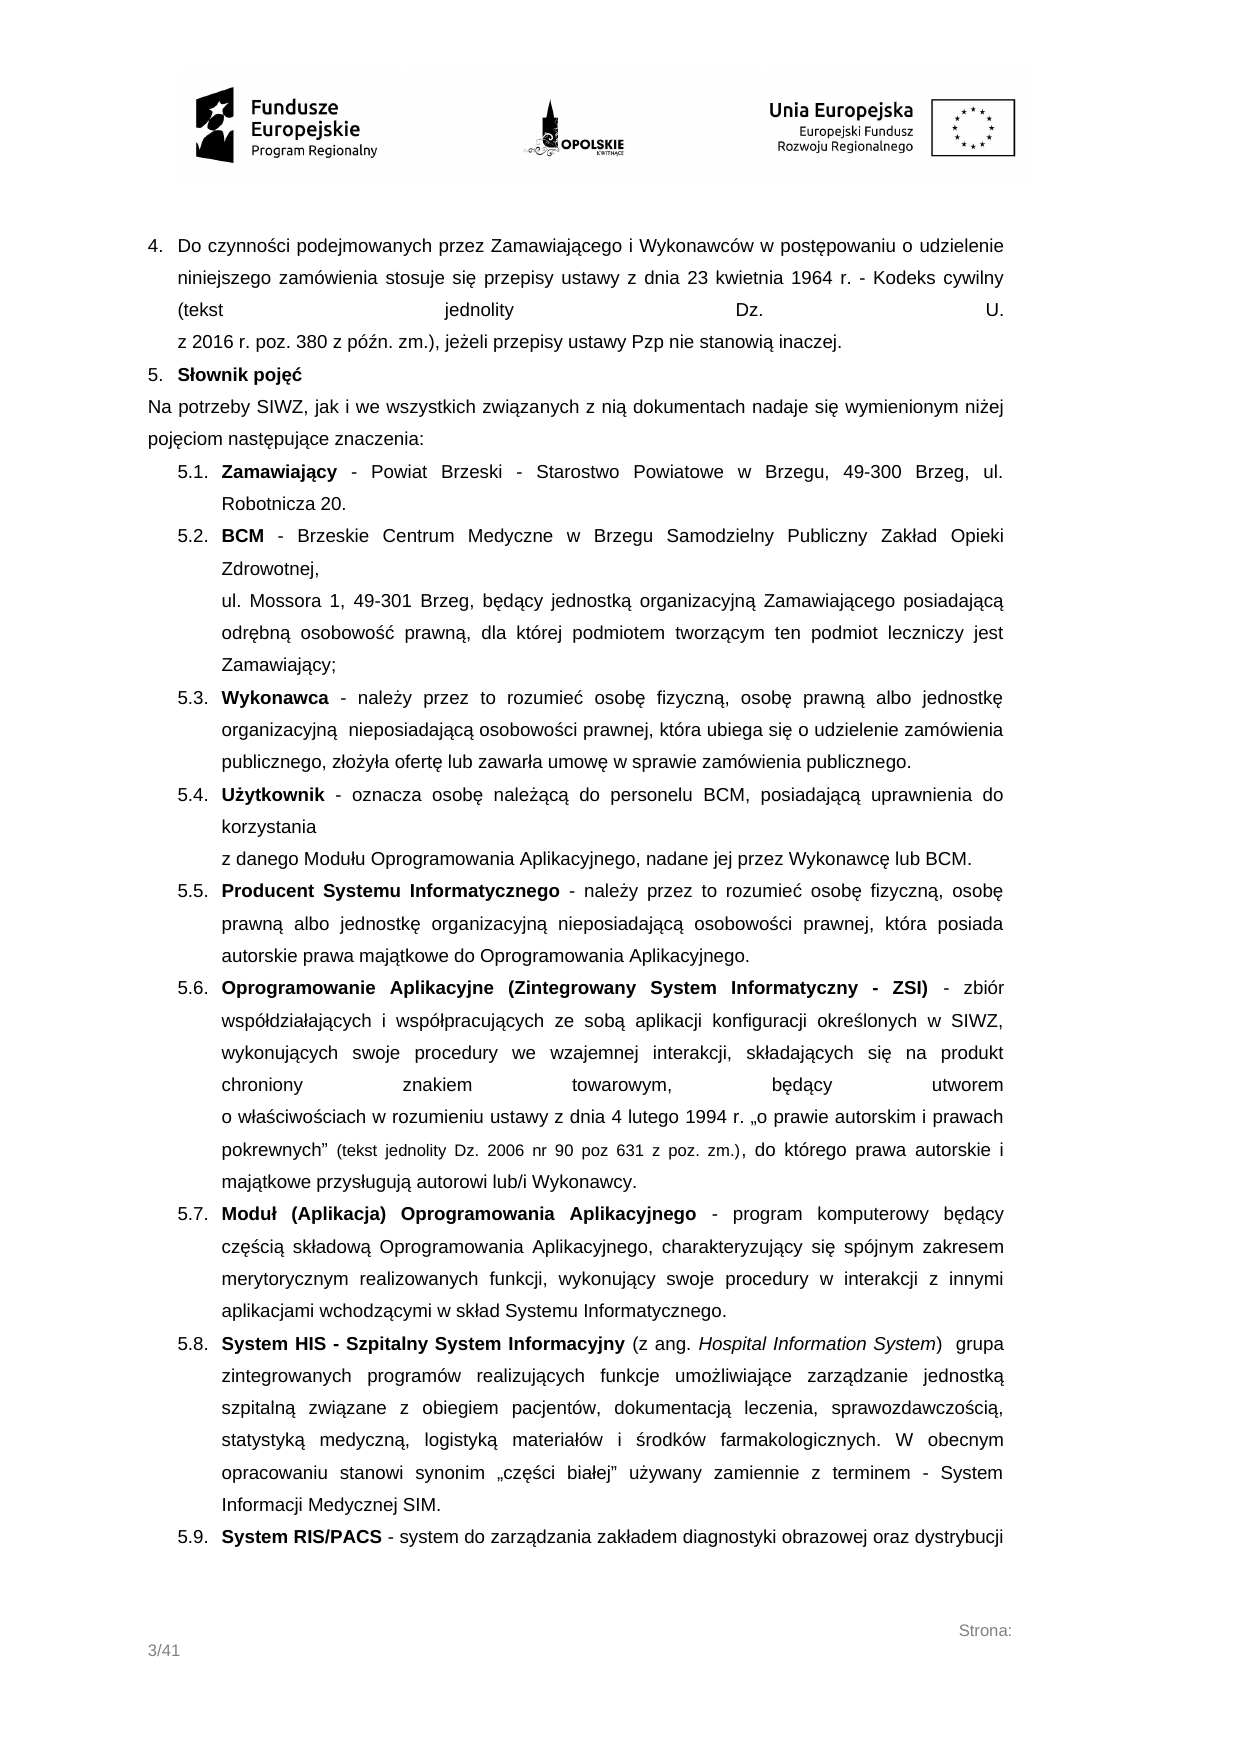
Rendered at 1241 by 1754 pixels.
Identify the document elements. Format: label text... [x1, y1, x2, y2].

list Oprogramowanie Aplikacyjne (Zintegrowany System Informatyczny - ZSI) - zbiór współdziałających i współpracujących ze sobą aplikacji konfiguracji określonych w SIWZ, wykonujących swoje procedury we wzajemnej interakcji, składających się na produkt chroniony znakiem towarowym, będący utworem o właściwościach w rozumieniu ustawy z dnia 4 lutego 1994 r. „o prawie autorskim i prawach pokrewnych” (tekst jednolity Dz. 2006 nr 90 poz 631 z poz. zm.), do którego prawa autorskie i majątkowe przysługują autorowi lub/i Wykonawcy. [177, 977, 1004, 1192]
list Moduł (Aplikacja) Oprogramowania Aplikacyjnego - program komputerowy będący częścią składową Oprogramowania Aplikacyjnego, charakteryzujący się spójnym zakresem merytorycznym realizowanych funkcji, wykonujący swoje procedury w interakcji z innymi aplikacjami wchodzącymi w skład Systemu Informatycznego. [177, 1203, 1004, 1322]
list Zamawiający - Powiat Brzeski - Starostwo Powiatowe w Brzegu, 49-300 Brzeg, ul. Robotnicza 20. [177, 460, 1004, 514]
list Wykonawca - należy przez to rozumieć osobę fizyczną, osobę prawną albo jednostkę organizacyjną nieposiadającą osobowości prawnej, która ubiega się o udzielenie zamówienia publicznego, złożyła ofertę lub zawarła umowę w sprawie zamówienia publicznego. [177, 686, 1004, 773]
list System RIS/PACS - system do zarządzania zakładem diagnostyki obrazowej oraz dystrybucji i archiwizacji wyników badań obrazowych. [177, 1526, 1004, 1580]
list Użytkownik - oznacza osobę należącą do personelu BCM, posiadającą uprawnienia do korzystania z danego Modułu Oprogramowania Aplikacyjnego, nadane jej przez Wykonawcę lub BCM. [177, 783, 1004, 869]
list Producent Systemu Informatycznego - należy przez to rozumieć osobę fizyczną, osobę prawną albo jednostkę organizacyjną nieposiadającą osobowości prawnej, która posiada autorskie prawa majątkowe do Oprogramowania Aplikacyjnego. [177, 880, 1004, 966]
list BCM - Brzeskie Centrum Medyczne w Brzegu Samodzielny Publiczny Zakład Opieki Zdrowotnej, ul. Mossora 1, 49-301 Brzeg, będący jednostką organizacyjną Zamawiającego posiadającą odrębną osobowość prawną, dla której podmiotem tworzącym ten podmiot leczniczy jest Zamawiający; [177, 525, 1004, 676]
text Na potrzeby SIWZ, jak i we wszystkich związanych z nią dokumentach nadaje się wymienionym niżej pojęciom następujące znaczenia: [148, 396, 1004, 450]
list Do czynności podejmowanych przez Zamawiającego i Wykonawców w postępowaniu o udzielenie niniejszego zamówienia stosuje się przepisy ustawy z dnia 23 kwietnia 1964 r. - Kodeks cywilny (tekst jednolity Dz. U. z 2016 r. poz. 380 z późn. zm.), jeżeli przepisy ustawy Pzp nie stanowią inaczej. [148, 234, 1004, 353]
list System HIS - Szpitalny System Informacyjny (z ang. Hospital Information System) grupa zintegrowanych programów realizujących funkcje umożliwiające zarządzanie jednostką szpitalną związane z obiegiem pacjentów, dokumentacją leczenia, sprawozdawczością, statystyką medyczną, logistyką materiałów i środków farmakologicznych. W obecnym opracowaniu stanowi synonim „części białej” używany zamiennie z terminem - System Informacji Medycznej SIM. [177, 1332, 1004, 1515]
list Słownik pojęć [148, 363, 1004, 385]
picture [177, 67, 1034, 182]
